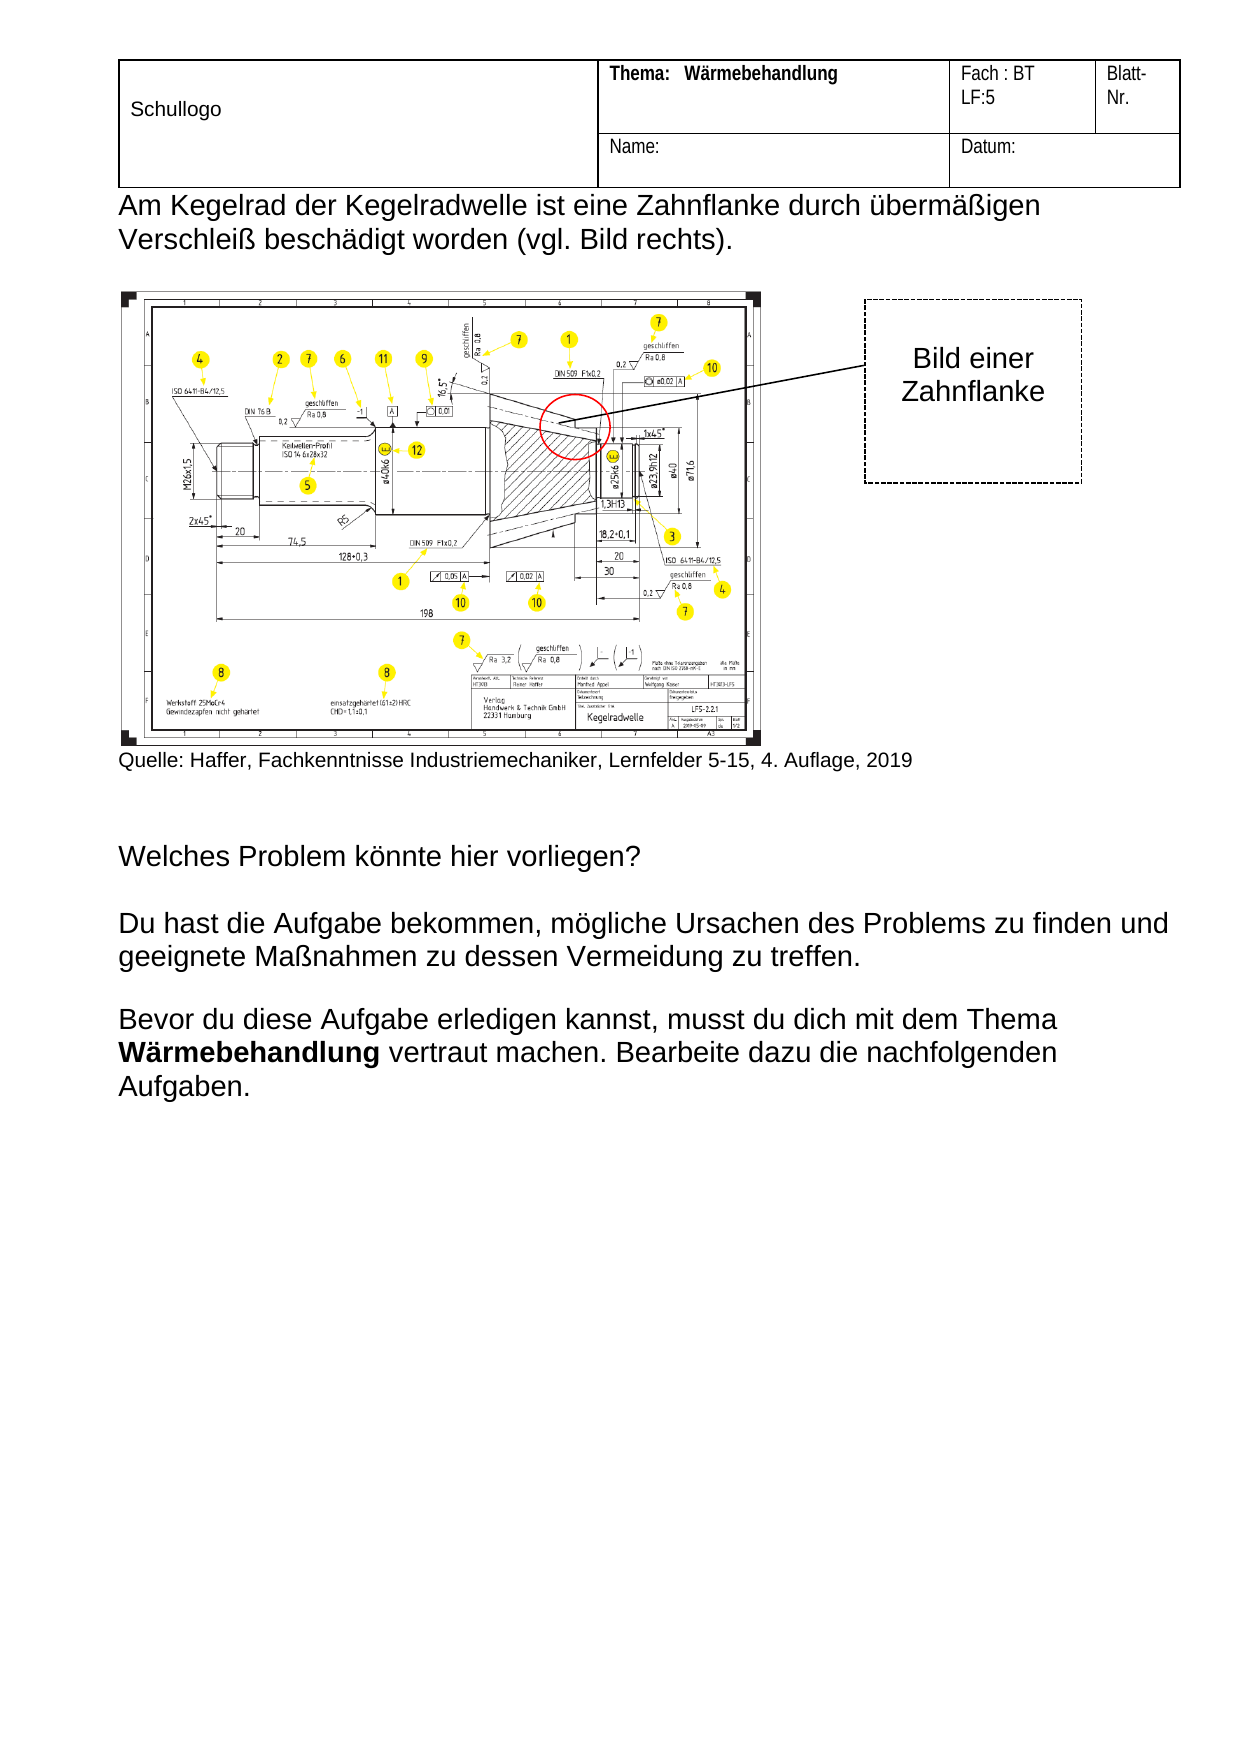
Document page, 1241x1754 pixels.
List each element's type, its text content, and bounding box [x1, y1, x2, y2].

text Welches Problem könnte hier vorliegen? [118, 839, 1181, 872]
text Bevor du diese Aufgabe erledigen kannst, musst du dich mit dem Thema Wärmebehandlung vertraut machen. Bearbeite dazu die nachfolgenden Aufgaben. [118, 1002, 1181, 1102]
picture [118, 288, 764, 748]
text Du hast die Aufgabe bekommen, mögliche Ursachen des Problems zu finden und geeignete Maßnahmen zu dessen Vermeidung zu treffen. [118, 906, 1181, 973]
text Quelle: Haffer, Fachkenntnisse Industriemechaniker, Lernfelder 5-15, 4. Auflage, 2019 [118, 748, 1181, 772]
picture [541, 396, 609, 458]
text Am Kegelrad der Kegelradwelle ist eine Zahnflanke durch übermäßigen Verschleiß beschädigt worden (vgl. Bild rechts). [118, 188, 1181, 255]
